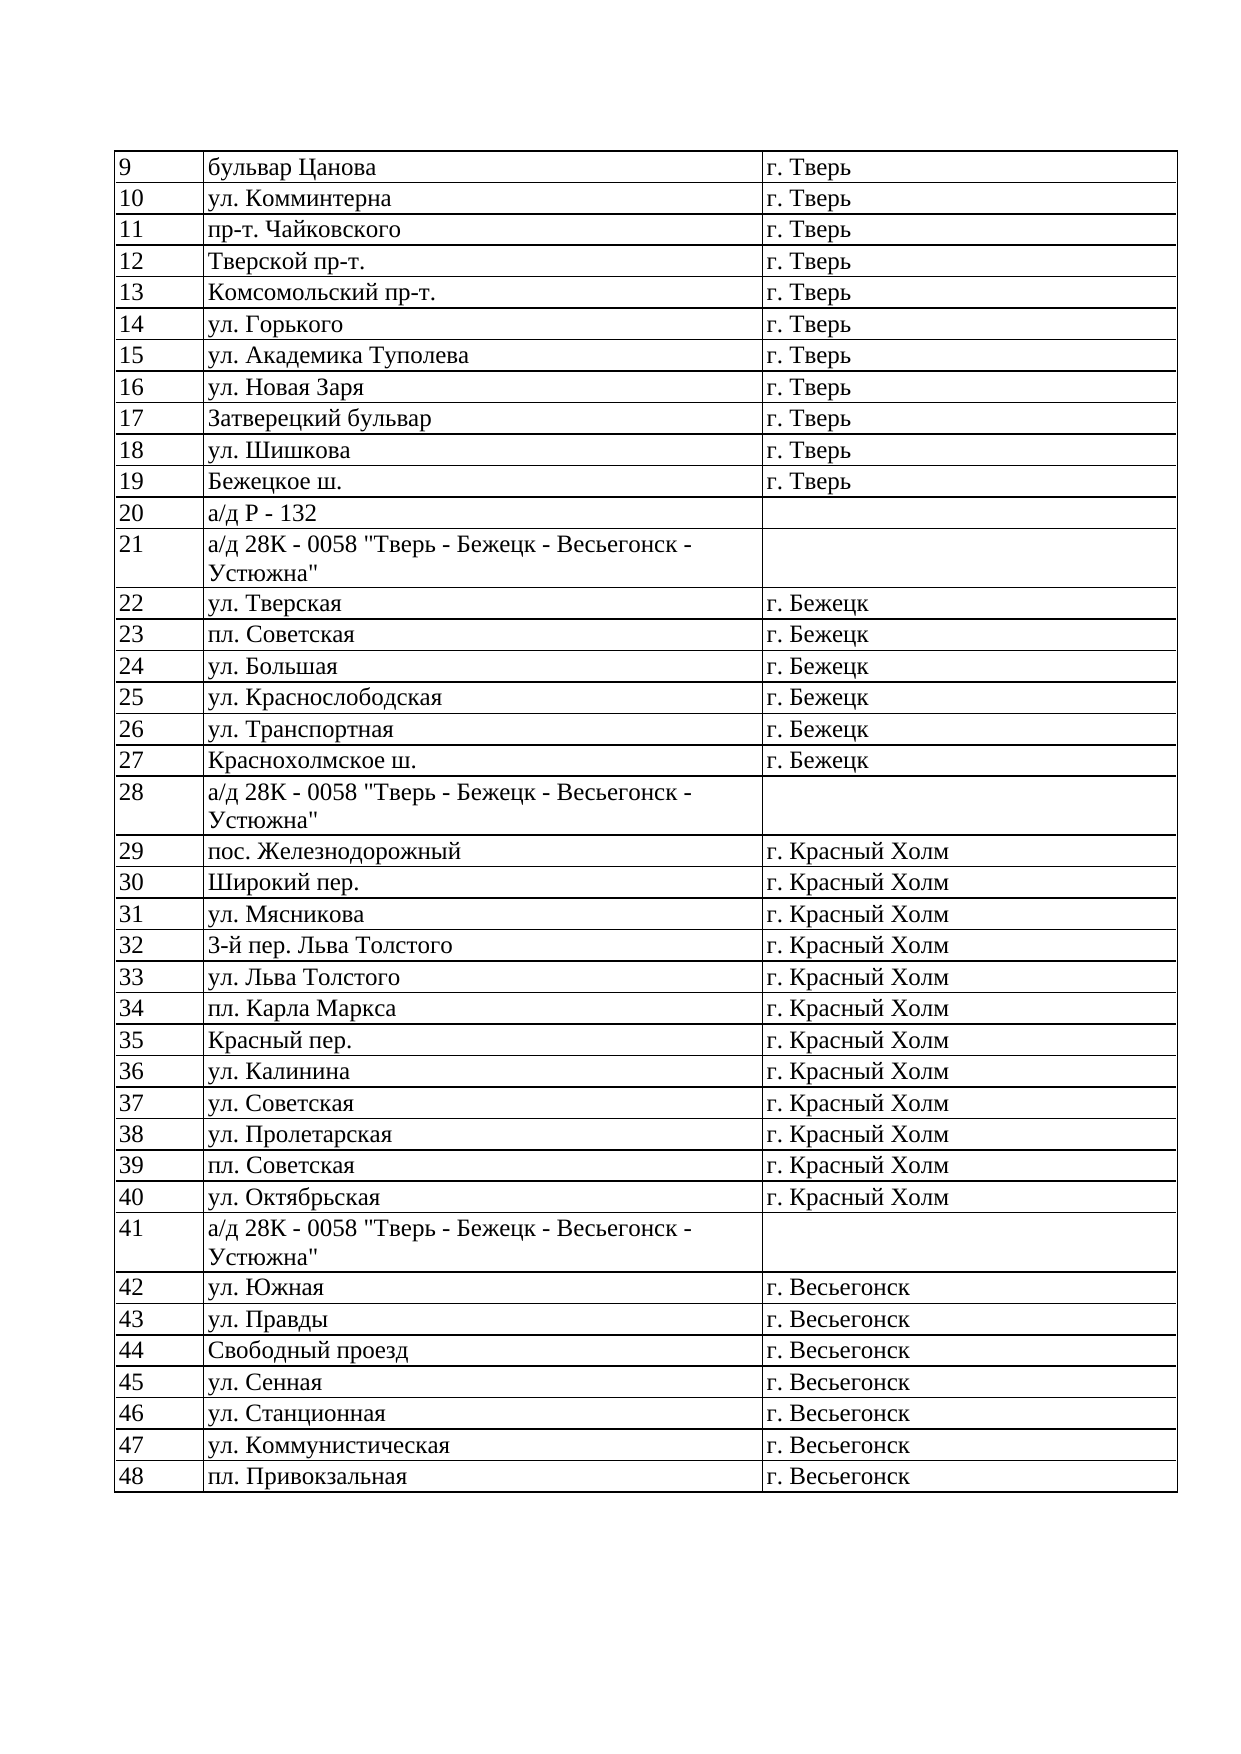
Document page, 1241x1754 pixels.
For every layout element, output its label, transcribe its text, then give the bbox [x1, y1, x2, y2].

table_cell 48 [115, 1461, 203, 1491]
table_cell Широкий пер. [204, 867, 762, 897]
table_cell [763, 1212, 1177, 1271]
table_cell [763, 496, 1177, 527]
table_cell г. Красный Холм [763, 1055, 1177, 1086]
table_cell г. Тверь [763, 276, 1177, 307]
table_cell ул. Коммунистическая [204, 1430, 762, 1460]
table_cell 19 [115, 466, 203, 496]
table_cell а/д 28К - 0058 "Тверь - Бежецк - Весьегонск - Устюжна" [204, 777, 762, 834]
table_cell г. Бежецк [763, 587, 1177, 618]
table_cell а/д 28К - 0058 "Тверь - Бежецк - Весьегонск - Устюжна" [204, 1213, 762, 1271]
table_cell 33 [115, 961, 203, 992]
table_cell 3-й пер. Льва Толстого [204, 930, 762, 960]
table_cell ул. Большая [204, 651, 762, 681]
table_cell 27 [115, 745, 203, 775]
table_cell г. Бежецк [763, 681, 1177, 712]
table_cell Красный пер. [204, 1025, 762, 1054]
table_cell ул. Транспортная [204, 714, 762, 744]
table_cell пл. Привокзальная [204, 1461, 762, 1491]
table_cell г. Весьегонск [763, 1460, 1177, 1491]
table_cell 30 [115, 867, 203, 897]
table_cell 42 [115, 1272, 203, 1302]
table_cell Тверской пр-т. [204, 246, 762, 276]
table_cell 44 [115, 1335, 203, 1365]
table_cell ул. Пролетарская [204, 1119, 762, 1149]
table_cell г. Красный Холм [763, 1118, 1177, 1149]
table_cell 38 [115, 1119, 203, 1149]
table_cell 24 [115, 651, 203, 681]
table_cell [763, 775, 1177, 834]
table_cell 45 [115, 1366, 203, 1397]
table_cell 12 [115, 245, 203, 276]
table_cell 11 [115, 214, 203, 244]
table_cell 23 [115, 619, 203, 649]
table_cell г. Красный Холм [763, 1086, 1177, 1117]
table_cell 36 [115, 1056, 203, 1086]
table_cell ул. Сенная [204, 1367, 762, 1397]
table_cell г. Тверь [763, 181, 1177, 213]
table_cell 40 [115, 1181, 203, 1212]
table_cell 25 [115, 682, 203, 712]
table_cell ул. Горького [204, 309, 762, 339]
table_cell ул. Советская [204, 1088, 762, 1117]
table_cell 39 [115, 1150, 203, 1180]
table_cell г. Бежецк [763, 713, 1177, 744]
table_cell г. Весьегонск [763, 1334, 1177, 1365]
table_cell ул. Шишкова [204, 435, 762, 464]
table_cell пр-т. Чайковского [204, 215, 762, 244]
table_cell 14 [115, 308, 203, 339]
table_cell бульвар Цанова [204, 152, 762, 181]
table_cell г. Бежецк [763, 744, 1177, 775]
table_cell а/д Р - 132 [204, 498, 762, 527]
table_cell 29 [115, 835, 203, 866]
table_cell пос. Железнодорожный [204, 836, 762, 866]
table_cell ул. Южная [204, 1273, 762, 1302]
table_cell 20 [115, 497, 203, 527]
table_cell Комсомольский пр-т. [204, 277, 762, 307]
table_cell 41 [115, 1213, 203, 1271]
table_cell ул. Калинина [204, 1056, 762, 1086]
table_cell 35 [115, 1024, 203, 1054]
table_cell 16 [115, 371, 203, 402]
table_cell г. Красный Холм [763, 866, 1177, 897]
table_cell г. Весьегонск [763, 1271, 1177, 1302]
table_cell 17 [115, 403, 203, 433]
table_cell 26 [115, 714, 203, 744]
table_cell Бежецкое ш. [204, 466, 762, 496]
table_cell г. Красный Холм [763, 960, 1177, 992]
table_cell пл. Советская [204, 1151, 762, 1180]
table_cell г. Тверь [763, 370, 1177, 402]
table_cell 32 [115, 930, 203, 960]
table_cell г. Тверь [763, 152, 1177, 181]
table_cell Свободный проезд [204, 1336, 762, 1365]
table_cell г. Весьегонск [763, 1428, 1177, 1460]
table_cell г. Тверь [763, 307, 1177, 339]
table_cell а/д 28К - 0058 "Тверь - Бежецк - Весьегонск - Устюжна" [204, 529, 762, 587]
table_cell г. Тверь [763, 339, 1177, 370]
table_cell ул. Правды [204, 1304, 762, 1334]
table_cell ул. Новая Заря [204, 372, 762, 402]
table_cell 46 [115, 1398, 203, 1428]
table_cell Затверецкий бульвар [204, 403, 762, 433]
table_cell 47 [115, 1429, 203, 1460]
table_cell ул. Станционная [204, 1398, 762, 1428]
table_cell 34 [115, 993, 203, 1023]
table_cell 37 [115, 1087, 203, 1117]
table_cell г. Тверь [763, 402, 1177, 433]
table_cell г. Весьегонск [763, 1303, 1177, 1334]
table_cell 15 [115, 340, 203, 370]
table_cell 9 [115, 152, 203, 181]
table_cell г. Красный Холм [763, 834, 1177, 866]
table_cell 10 [115, 183, 203, 213]
table_cell [763, 528, 1177, 587]
table_cell г. Красный Холм [763, 897, 1177, 929]
table_cell ул. Тверская [204, 588, 762, 618]
table_cell пл. Карла Маркса [204, 993, 762, 1023]
table_cell г. Бежецк [763, 618, 1177, 649]
table_cell г. Красный Холм [763, 1149, 1177, 1180]
table_cell 43 [115, 1304, 203, 1334]
table_cell Краснохолмское ш. [204, 746, 762, 775]
table_cell 22 [115, 588, 203, 618]
table_cell 21 [115, 529, 203, 587]
table_cell г. Тверь [763, 465, 1177, 496]
table_cell 13 [115, 277, 203, 307]
table_cell ул. Октябрьская [204, 1182, 762, 1212]
table_cell г. Весьегонск [763, 1365, 1177, 1397]
table_cell 31 [115, 898, 203, 929]
table_cell г. Бежецк [763, 650, 1177, 681]
table_cell ул. Краснослободская [204, 683, 762, 712]
table_cell г. Красный Холм [763, 1023, 1177, 1054]
table_cell ул. Мясникова [204, 899, 762, 929]
table_cell пл. Советская [204, 620, 762, 649]
table_cell 18 [115, 434, 203, 464]
table_cell 28 [115, 776, 203, 834]
table_cell ул. Комминтерна [204, 183, 762, 213]
table_cell г. Красный Холм [763, 992, 1177, 1023]
table_cell г. Красный Холм [763, 929, 1177, 960]
table_cell г. Тверь [763, 213, 1177, 244]
table_cell ул. Академика Туполева [204, 340, 762, 370]
table_cell г. Тверь [763, 244, 1177, 276]
table_cell г. Красный Холм [763, 1180, 1177, 1212]
table_cell г. Весьегонск [763, 1397, 1177, 1428]
table_cell ул. Льва Толстого [204, 962, 762, 992]
table_cell г. Тверь [763, 433, 1177, 464]
